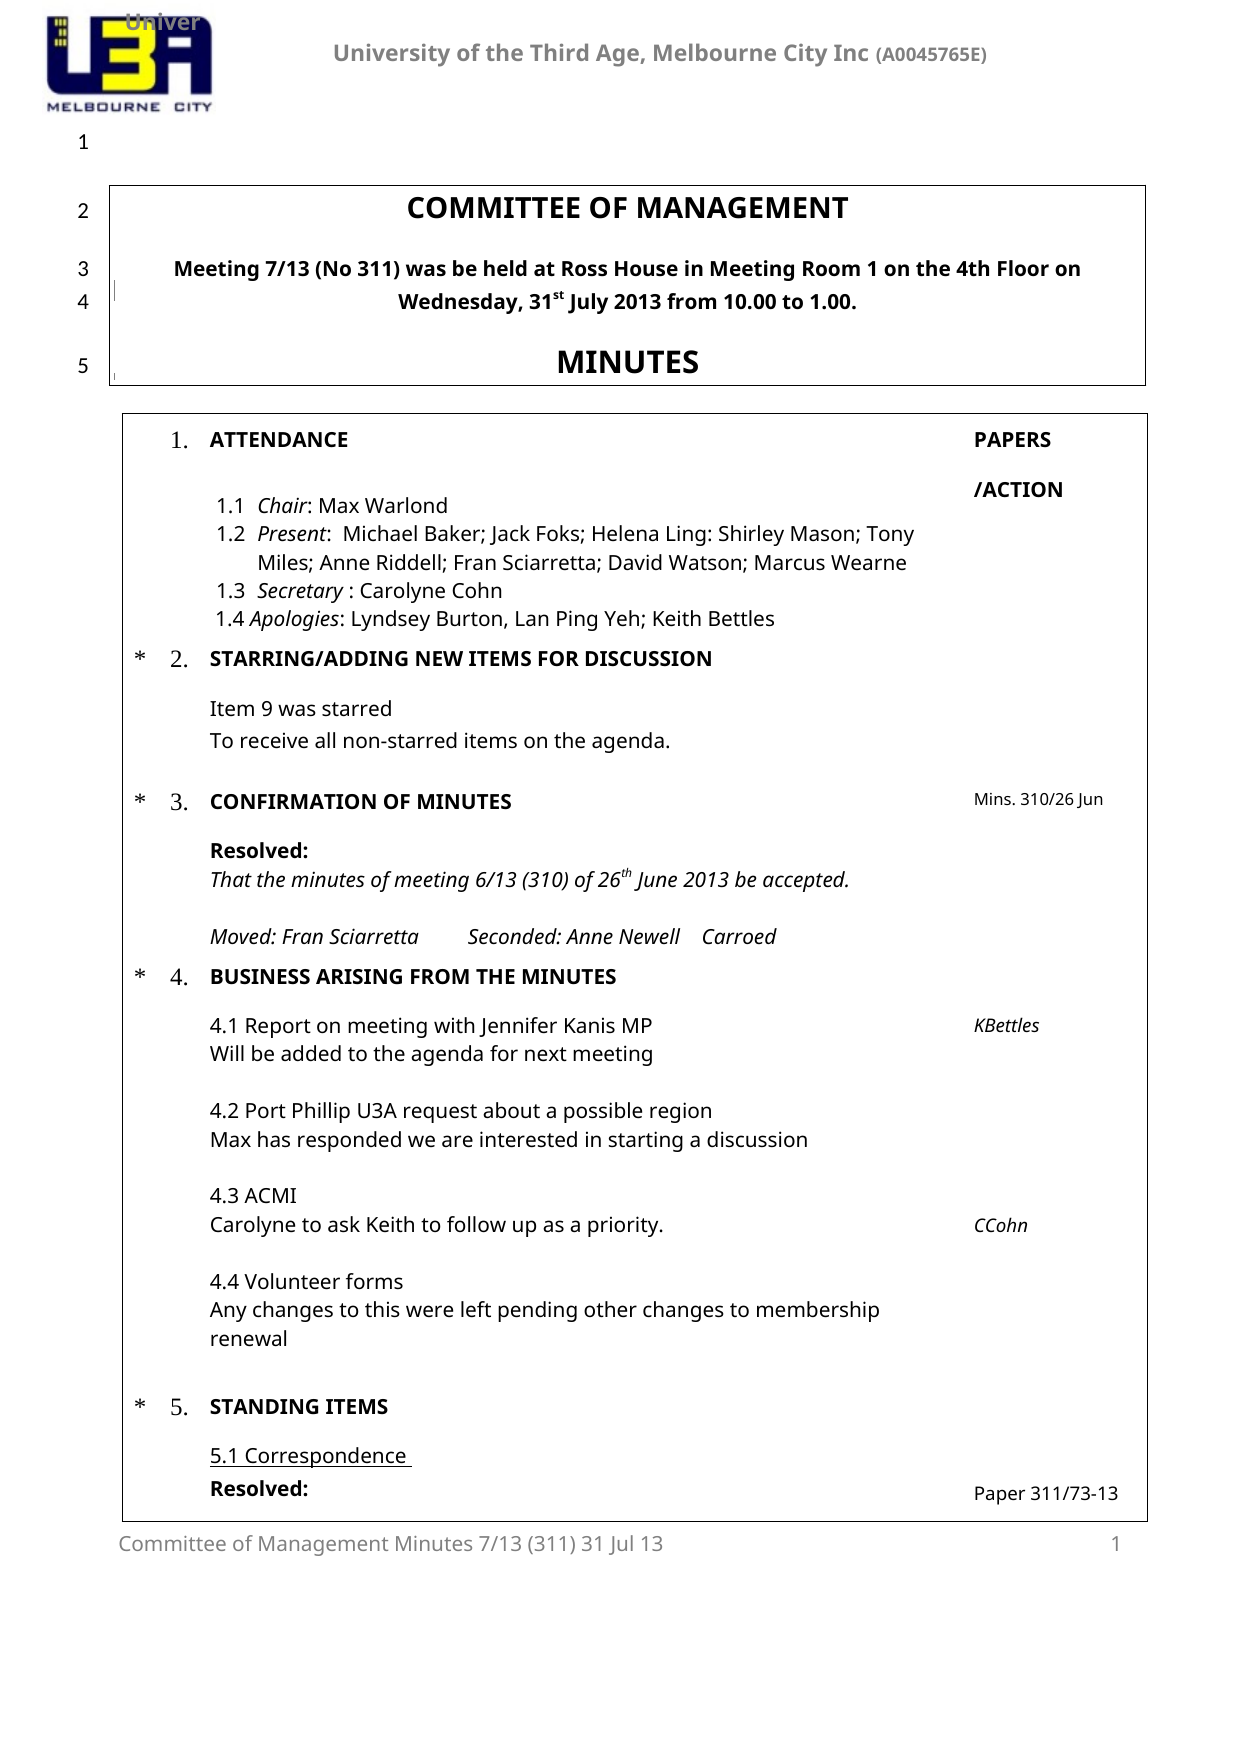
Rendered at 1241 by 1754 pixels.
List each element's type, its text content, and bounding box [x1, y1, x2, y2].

text MINUTES [110, 337, 1145, 385]
text COMMITTEE OF MANAGEMENT [110, 186, 1145, 227]
table_header [123, 414, 1147, 1521]
picture [42, 0, 216, 136]
text Meeting 7/13 (No 311) was be held at Ross House in Meeting Room 1 on the 4th Floor on Wednesday, 31st July 2013 from 10.00 to 1.00. [110, 251, 1145, 315]
